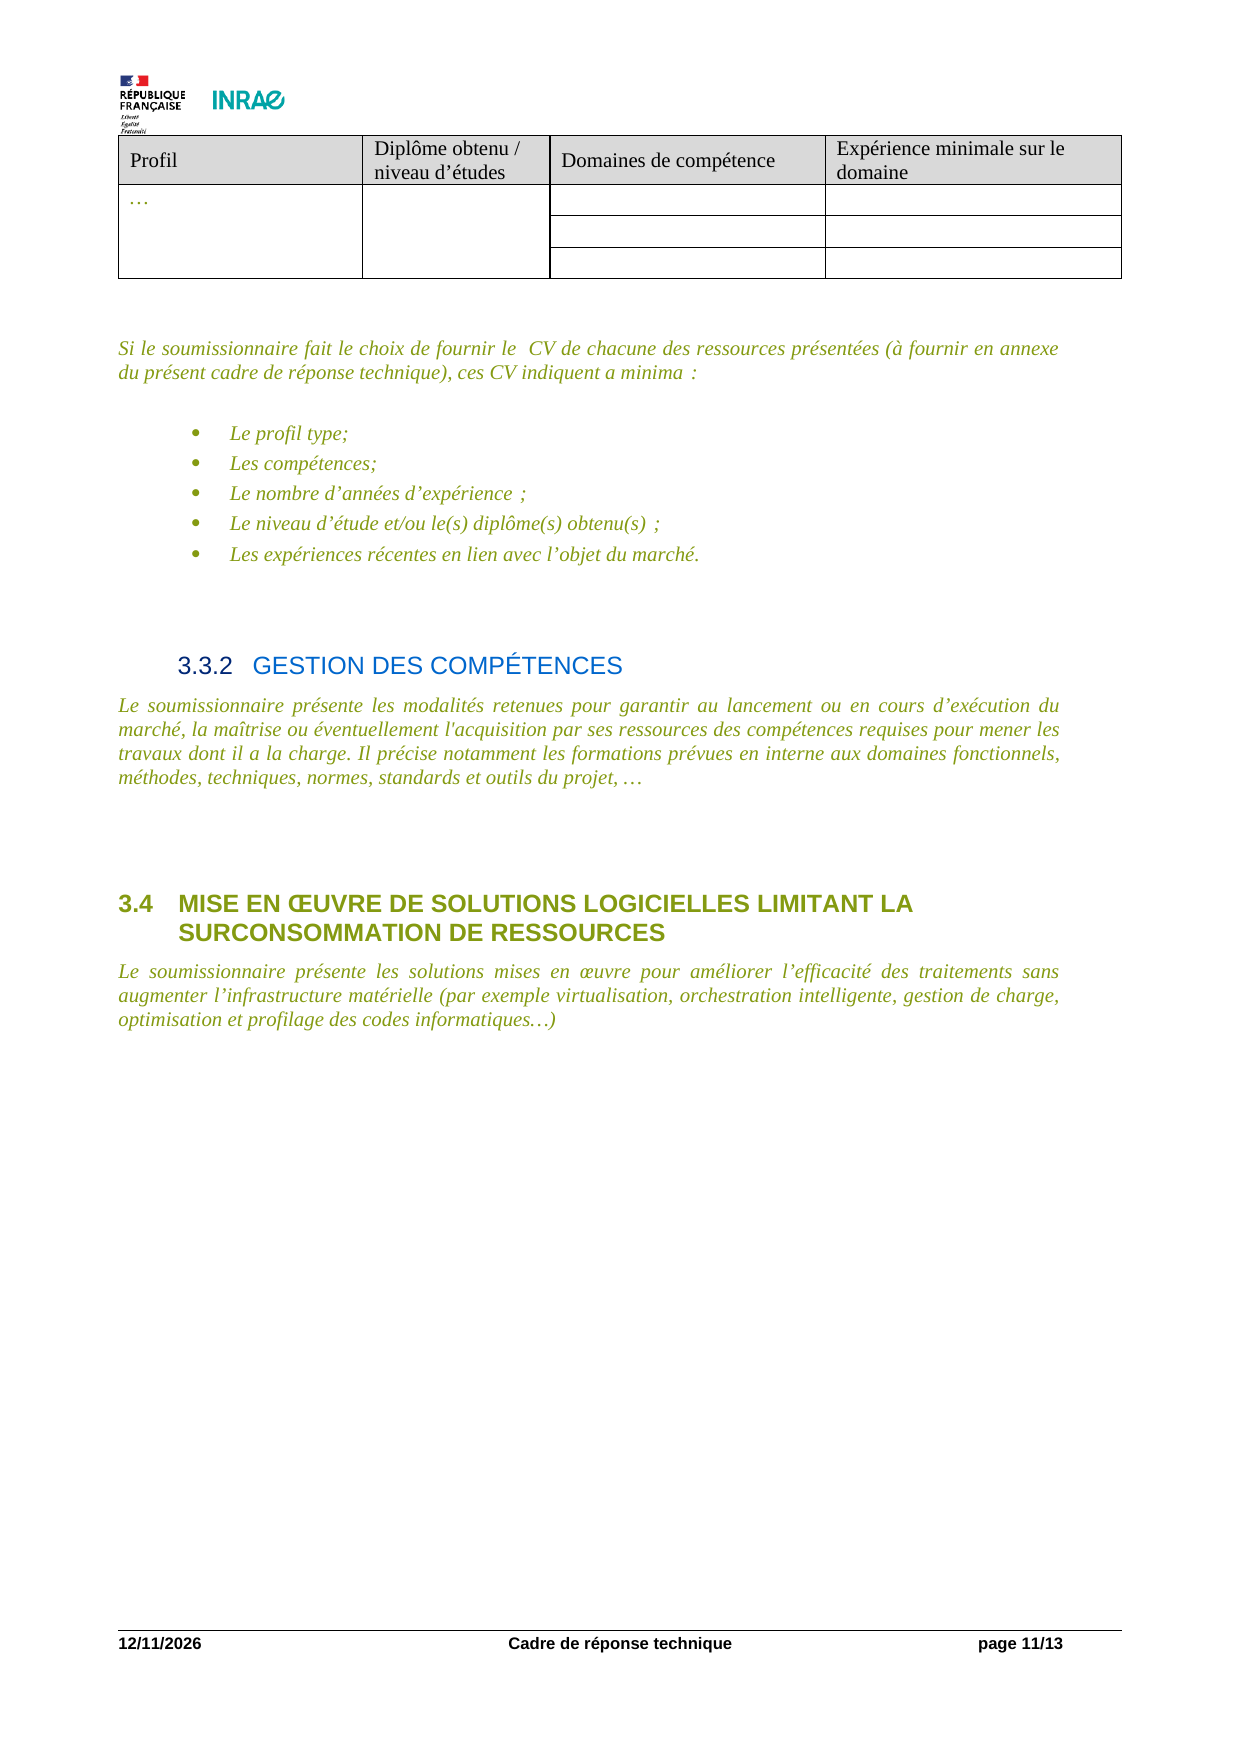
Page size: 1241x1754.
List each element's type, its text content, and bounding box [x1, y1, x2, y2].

text Les expériences récentes en lien avec l’objet du marché. [192, 542, 1122, 566]
text Le profil type; [192, 420, 1122, 444]
subtitle Gestion des compétences [177, 651, 1122, 680]
table_cell [363, 185, 549, 278]
table_header Diplôme obtenu / niveau d’études [363, 136, 549, 184]
picture [118, 75, 290, 135]
table_cell [826, 216, 1121, 247]
text Le soumissionnaire présente les solutions mises en œuvre pour améliorer l’efficacité des traitements sans augmenter l’infrastructure matérielle (par exemple virtualisation, orchestration intelligente, gestion de charge, optimisation et profilage des codes informatiques…) [118, 959, 1063, 1031]
text Le soumissionnaire présente les modalités retenues pour garantir au lancement ou en cours d’exécution du marché, la maîtrise ou éventuellement l'acquisition par ses ressources des compétences requises pour mener les travaux dont il a la charge. Il précise notamment les formations prévues en interne aux domaines fonctionnels, méthodes, techniques, normes, standards et outils du projet, … [118, 693, 1063, 789]
text Le niveau d’étude et/ou le(s) diplôme(s) obtenu(s) ; [192, 511, 1122, 535]
table_header Profil [119, 136, 362, 184]
table_cell [551, 248, 825, 278]
table_cell [551, 216, 825, 247]
text Le nombre d’années d’expérience ; [192, 481, 1122, 505]
subtitle Mise en œuvre de solutions logicielles limitant la surconsommation de ressources [118, 889, 1063, 947]
table_cell [551, 185, 825, 215]
table_header Domaines de compétence [551, 136, 825, 184]
table_header Expérience minimale sur le domaine [826, 136, 1121, 184]
text Si le soumissionnaire fait le choix de fournir le CV de chacune des ressources présentées (à fournir en annexe du présent cadre de réponse technique), ces CV indiquent a minima : [118, 336, 1063, 384]
table_cell [826, 185, 1121, 215]
table_cell … [119, 185, 362, 278]
text Les compétences; [192, 451, 1122, 475]
table_cell [826, 248, 1121, 278]
